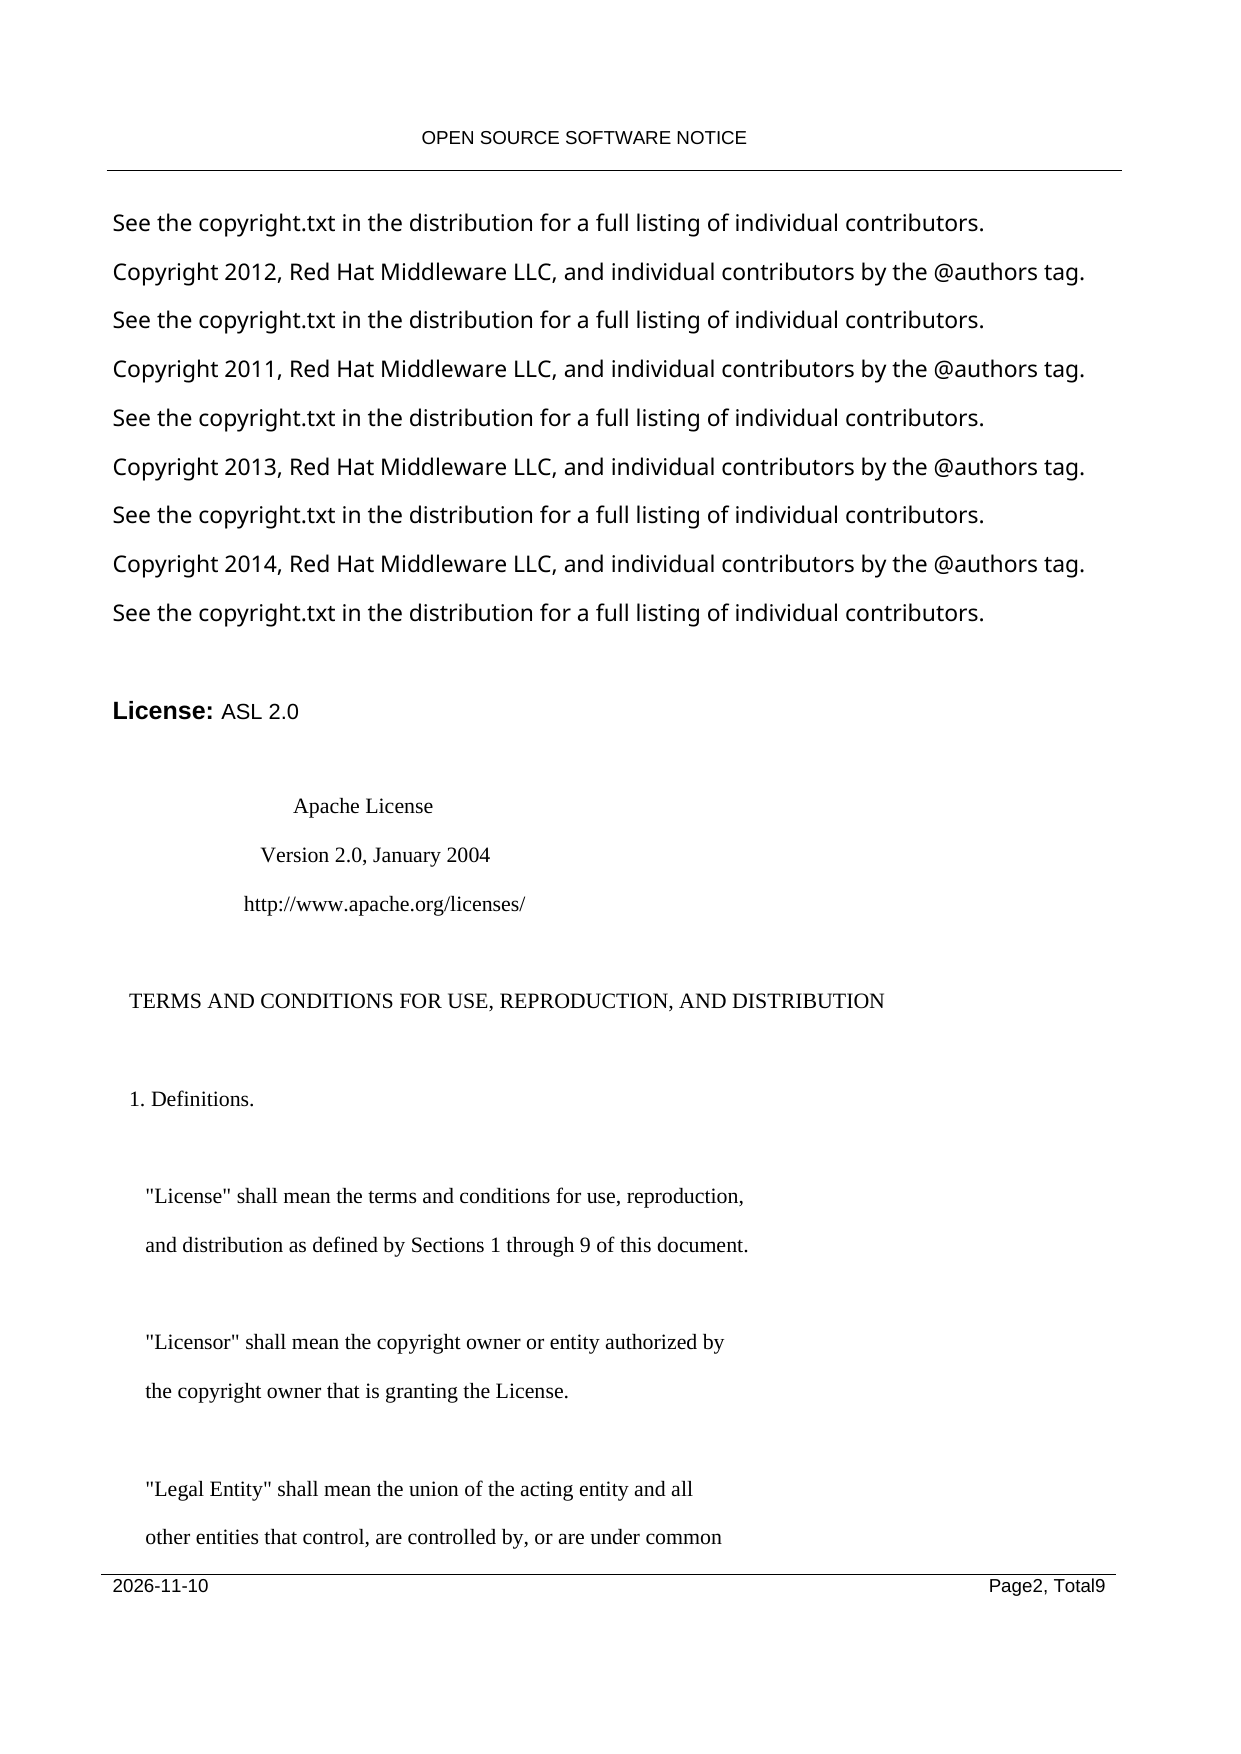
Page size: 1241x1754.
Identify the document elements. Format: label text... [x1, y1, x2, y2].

text License: ASL 2.0 [112, 694, 1128, 726]
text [112, 206, 1128, 678]
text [112, 741, 1128, 1553]
